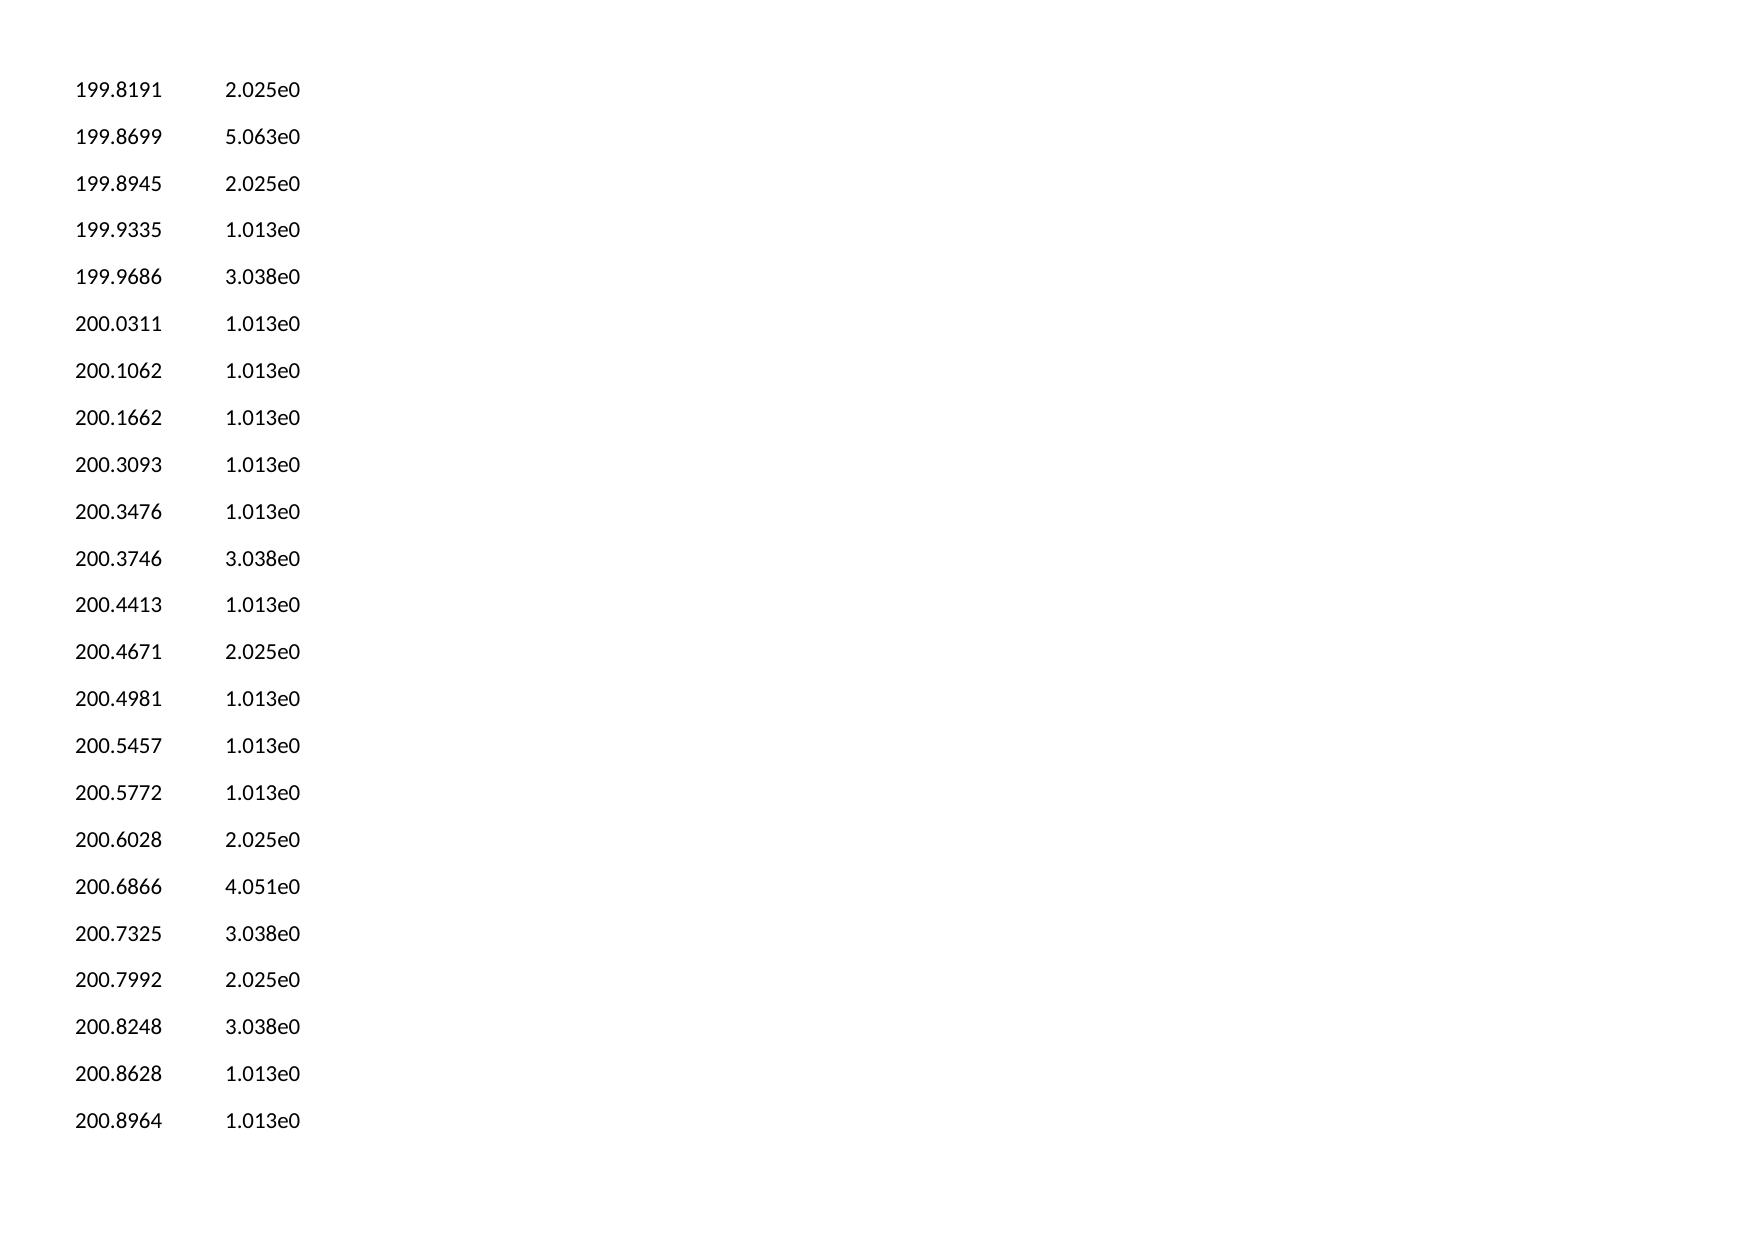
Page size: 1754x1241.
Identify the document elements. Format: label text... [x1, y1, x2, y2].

text 199.9335 1.013e0 [75, 216, 1679, 244]
text 200.1662 1.013e0 [75, 403, 1679, 431]
text 200.8964 1.013e0 [75, 1106, 1679, 1134]
text 200.8248 3.038e0 [75, 1012, 1679, 1041]
text 199.8191 2.025e0 [75, 75, 1679, 103]
text 200.8628 1.013e0 [75, 1059, 1679, 1087]
text 200.6028 2.025e0 [75, 825, 1679, 853]
text 200.0311 1.013e0 [75, 309, 1679, 337]
text 200.6866 4.051e0 [75, 872, 1679, 900]
text 200.4981 1.013e0 [75, 684, 1679, 712]
text 200.3746 3.038e0 [75, 544, 1679, 572]
text 200.3476 1.013e0 [75, 497, 1679, 525]
text 200.5457 1.013e0 [75, 731, 1679, 759]
text 200.4671 2.025e0 [75, 637, 1679, 666]
text 199.8945 2.025e0 [75, 169, 1679, 197]
text 199.8699 5.063e0 [75, 122, 1679, 150]
text 200.7325 3.038e0 [75, 919, 1679, 947]
text 200.5772 1.013e0 [75, 778, 1679, 806]
text 200.4413 1.013e0 [75, 591, 1679, 619]
text 200.1062 1.013e0 [75, 356, 1679, 384]
text 199.9686 3.038e0 [75, 262, 1679, 291]
text 200.3093 1.013e0 [75, 450, 1679, 478]
text 200.7992 2.025e0 [75, 966, 1679, 994]
